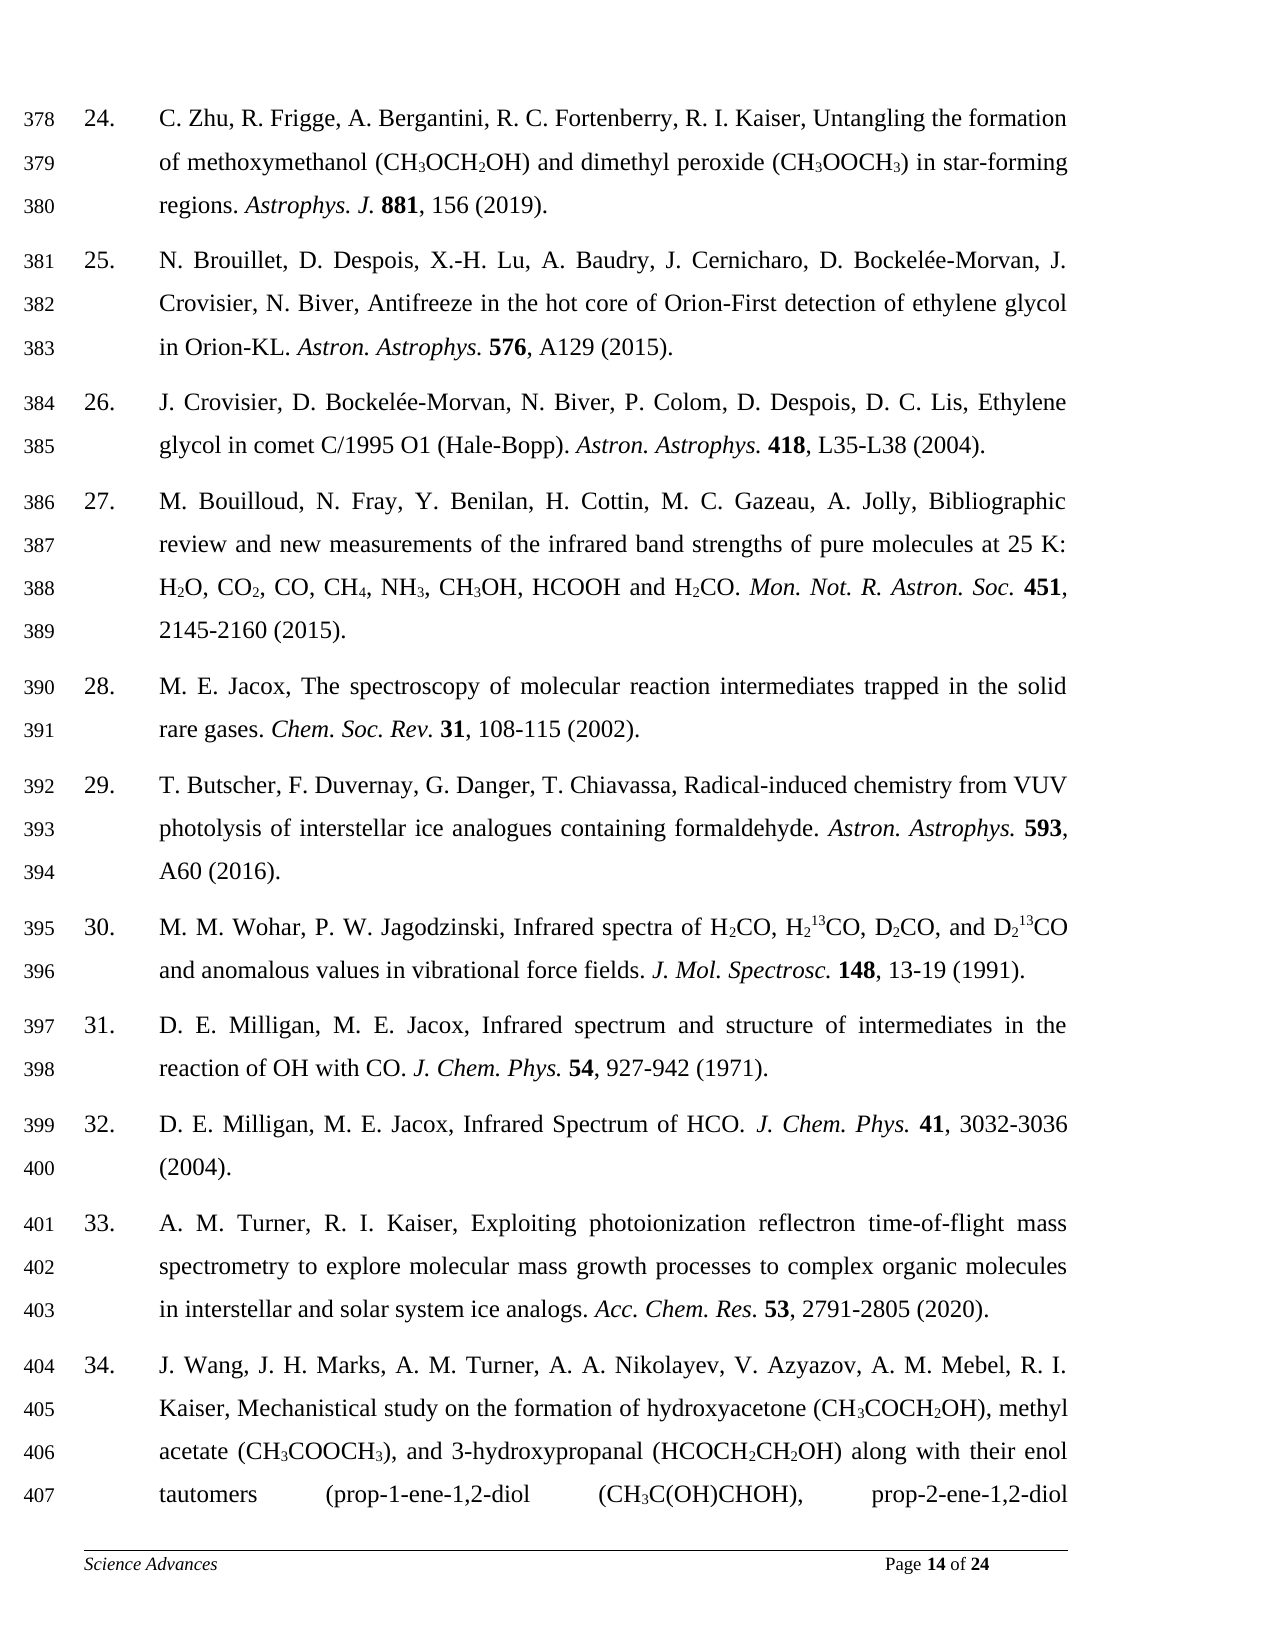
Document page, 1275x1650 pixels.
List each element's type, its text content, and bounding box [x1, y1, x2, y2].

text 25. N. Brouillet, D. Despois, X.-H. Lu, A. Baudry, J. Cernicharo, D. Bockelée-Morvan, J. Crovisier, N. Biver, Antifreeze in the hot core of Orion-First detection of ethylene glycol in Orion-KL. Astron. Astrophys. 576, A129 (2015). [84, 245, 1068, 360]
text 33. A. M. Turner, R. I. Kaiser, Exploiting photoionization reflectron time-of-flight mass spectrometry to explore molecular mass growth processes to complex organic molecules in interstellar and solar system ice analogs. Acc. Chem. Res. 53, 2791-2805 (2020). [84, 1208, 1068, 1323]
text 28. M. E. Jacox, The spectroscopy of molecular reaction intermediates trapped in the solid rare gases. Chem. Soc. Rev. 31, 108-115 (2002). [84, 671, 1068, 743]
text 32. D. E. Milligan, M. E. Jacox, Infrared Spectrum of HCO. J. Chem. Phys. 41, 3032-3036 (2004). [84, 1109, 1068, 1181]
text 24. C. Zhu, R. Frigge, A. Bergantini, R. C. Fortenberry, R. I. Kaiser, Untangling the formation of methoxymethanol (CH3OCH2OH) and dimethyl peroxide (CH3OOCH3) in star-forming regions. Astrophys. J. 881, 156 (2019). [84, 103, 1068, 218]
text 26. J. Crovisier, D. Bockelée-Morvan, N. Biver, P. Colom, D. Despois, D. C. Lis, Ethylene glycol in comet C/1995 O1 (Hale-Bopp). Astron. Astrophys. 418, L35-L38 (2004). [84, 387, 1068, 459]
text 30. M. M. Wohar, P. W. Jagodzinski, Infrared spectra of H2CO, H213CO, D2CO, and D213CO and anomalous values in vibrational force fields. J. Mol. Spectrosc. 148, 13-19 (1991). [84, 912, 1068, 983]
text 31. D. E. Milligan, M. E. Jacox, Infrared spectrum and structure of intermediates in the reaction of OH with CO. J. Chem. Phys. 54, 927-942 (1971). [84, 1010, 1068, 1082]
text 27. M. Bouilloud, N. Fray, Y. Benilan, H. Cottin, M. C. Gazeau, A. Jolly, Bibliographic review and new measurements of the infrared band strengths of pure molecules at 25 K: H2O, CO2, CO, CH4, NH3, CH3OH, HCOOH and H2CO. Mon. Not. R. Astron. Soc. 451, 2145-2160 (2015). [84, 486, 1068, 644]
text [84, 1350, 1068, 1508]
text 29. T. Butscher, F. Duvernay, G. Danger, T. Chiavassa, Radical-induced chemistry from VUV photolysis of interstellar ice analogues containing formaldehyde. Astron. Astrophys. 593, A60 (2016). [84, 770, 1068, 885]
